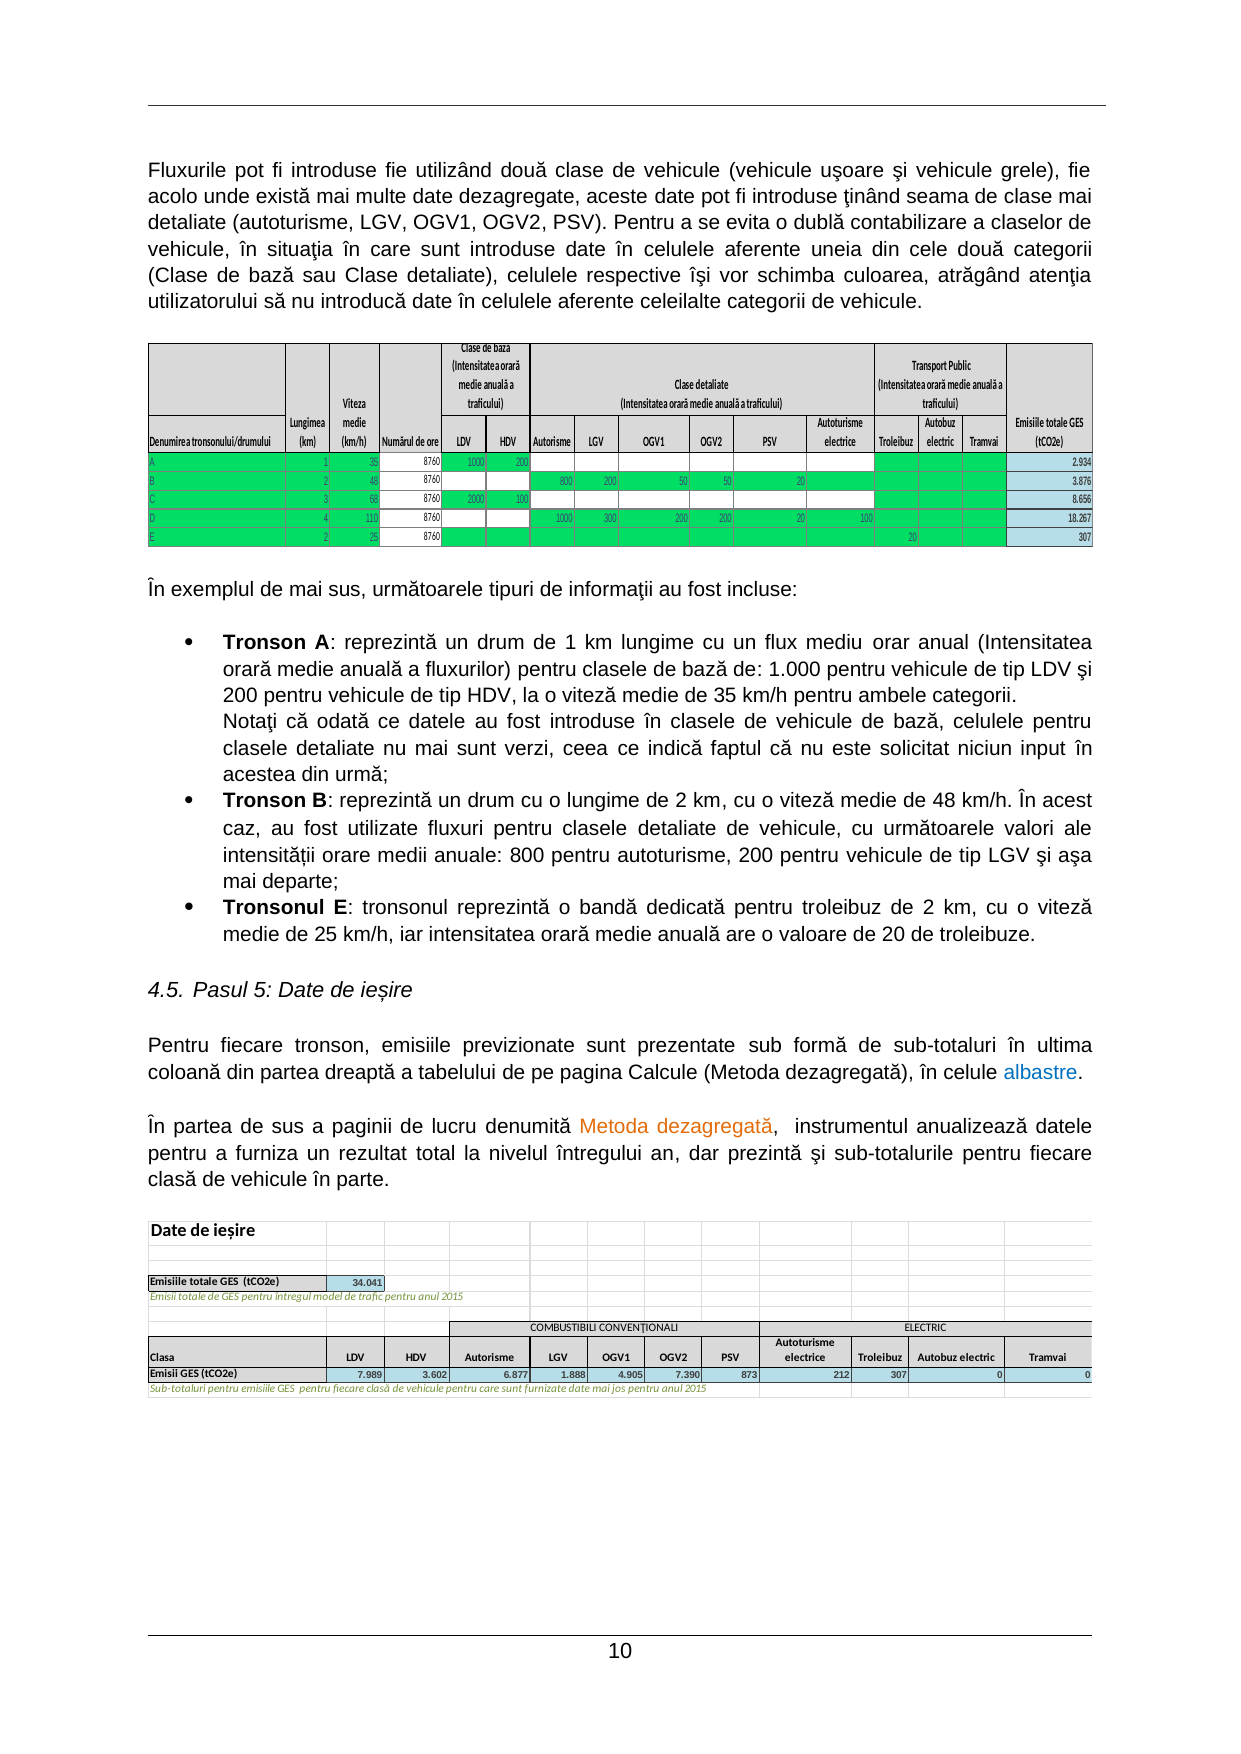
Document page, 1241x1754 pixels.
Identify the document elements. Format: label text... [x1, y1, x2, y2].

text Pentru fiecare tronson, emisiile previzionate sunt prezentate sub formă de sub-totaluri în ultima coloană din partea dreaptă a tabelului de pe pagina Calcule (Metoda dezagregată), în celule albastre. [148, 1032, 1092, 1084]
text Ȋn exemplul de mai sus, următoarele tipuri de informaţii au fost incluse: [148, 577, 1092, 601]
list Tronson B: reprezintă un drum cu o lungime de 2 km, cu o viteză medie de 48 km/h. În acest caz, au fost utilizate fluxuri pentru clasele detaliate de vehicule, cu următoarele valori ale intensității orare medii anuale: 800 pentru autoturisme, 200 pentru vehicule de tip LGV şi aşa mai departe; [185, 788, 1092, 893]
text Ȋn partea de sus a paginii de lucru denumită Metoda dezagregată, instrumentul anualizează datele pentru a furniza un rezultat total la nivelul întregului an, dar prezintă şi sub-totalurile pentru fiecare clasă de vehicule în parte. [148, 1114, 1092, 1191]
text Pasul 5: Date de ieșire [148, 977, 1092, 1002]
list Tronson A: reprezintă un drum de 1 km lungime cu un flux mediu orar anual (Intensitatea orară medie anuală a fluxurilor) pentru clasele de bază de: 1.000 pentru vehicule de tip LDV şi 200 pentru vehicule de tip HDV, la o viteză medie de 35 km/h pentru ambele categorii. [185, 630, 1092, 707]
list Notaţi că odată ce datele au fost introduse în clasele de vehicule de bază, celulele pentru clasele detaliate nu mai sunt verzi, ceea ce indică faptul că nu este solicitat niciun input în acestea din urmă; [223, 709, 1092, 786]
list Tronsonul E: tronsonul reprezintă o bandă dedicată pentru troleibuz de 2 km, cu o viteză medie de 25 km/h, iar intensitatea orară medie anuală are o valoare de 20 de troleibuze. [185, 895, 1092, 946]
text Fluxurile pot fi introduse fie utilizând două clase de vehicule (vehicule uşoare şi vehicule grele), fie acolo unde există mai multe date dezagregate, aceste date pot fi introduse ţinând seama de clase mai detaliate (autoturisme, LGV, OGV1, OGV2, PSV). Pentru a se evita o dublă contabilizare a claselor de vehicule, în situaţia în care sunt introduse date în celulele aferente uneia din cele două categorii (Clase de bază sau Clase detaliate), celulele respective îşi vor schimba culoarea, atrăgând atenţia utilizatorului să nu introducă date în celulele aferente celeilalte categorii de vehicule. [148, 157, 1092, 313]
